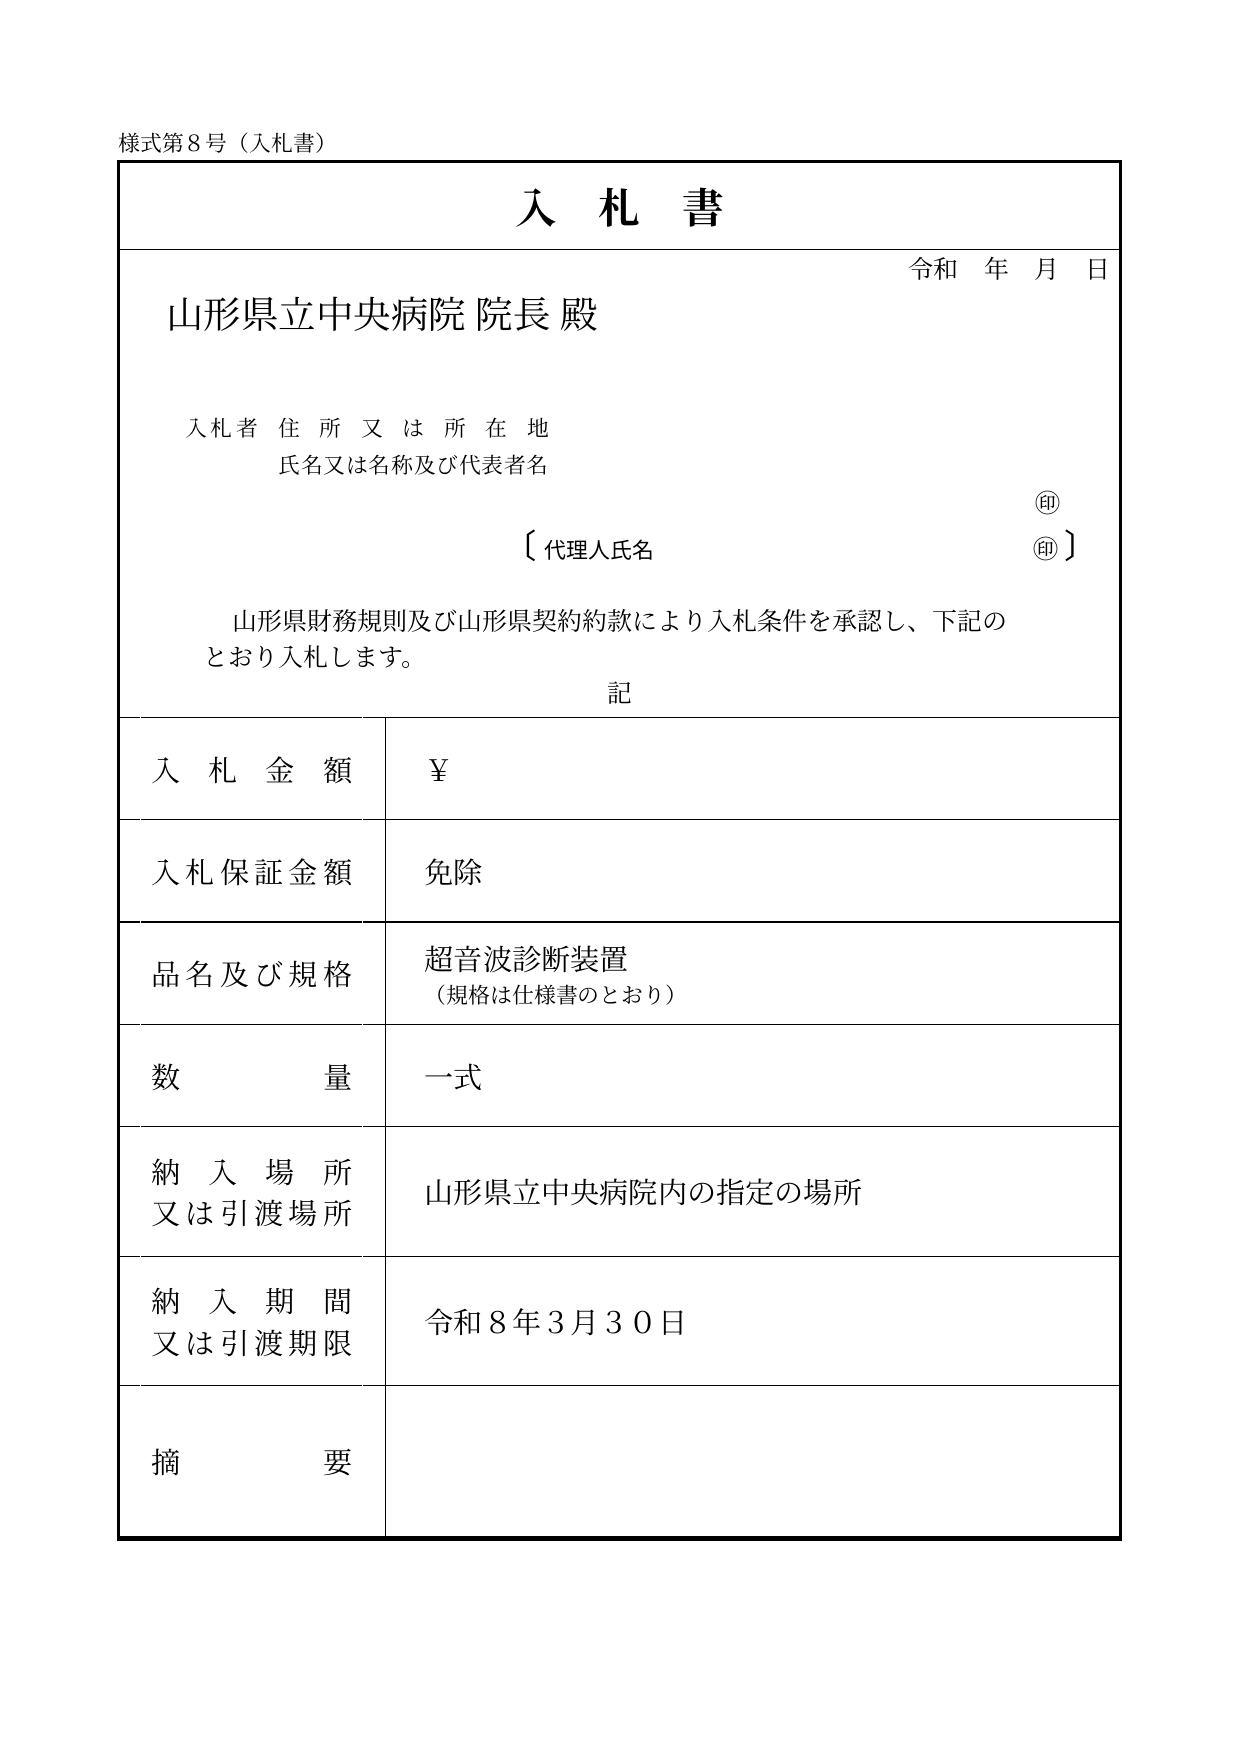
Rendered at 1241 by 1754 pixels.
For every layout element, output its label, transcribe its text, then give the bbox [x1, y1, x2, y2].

table_cell ￥ [386, 718, 1119, 819]
table_cell 入札金額 [141, 718, 362, 819]
table_cell 山形県立中央病院内の指定の場所 [386, 1127, 1119, 1256]
table_cell [363, 1025, 385, 1126]
table_cell 数量 [141, 1025, 362, 1126]
table_cell [363, 923, 385, 1024]
table_cell ㊞ 〔 代理人氏名 ㊞ 〕 山形県財務規則及び山形県契約約款により入札条件を承認し、下記の とおり入札します。 記 [120, 484, 1119, 717]
table_cell [120, 1025, 140, 1126]
table_cell [120, 718, 140, 819]
table_cell [363, 718, 385, 819]
table_cell [120, 1257, 140, 1385]
table_cell [363, 820, 385, 921]
table_cell 納入期間 又は引渡期限 [141, 1257, 362, 1385]
table_cell [363, 1257, 385, 1385]
table_cell [363, 1127, 385, 1256]
table_cell 納入場所 又は引渡場所 [141, 1127, 362, 1256]
table_cell 超音波診断装置 （規格は仕様書のとおり） [386, 923, 1119, 1024]
table_cell [120, 820, 140, 921]
table_header 入 札 書 [120, 163, 1119, 249]
table_cell 摘要 [141, 1386, 362, 1536]
table_cell 令和８年３月３０日 [386, 1257, 1119, 1385]
table_cell 令和 年 月 日 山形県立中央病院 院長 殿 [120, 250, 1119, 482]
table_cell [120, 923, 140, 1024]
table_cell [120, 1127, 140, 1256]
table_cell [120, 1386, 140, 1536]
table_cell [386, 1386, 1119, 1536]
table_cell 免除 [386, 820, 1119, 921]
table_cell 一式 [386, 1025, 1119, 1126]
table_cell [363, 1386, 385, 1536]
table_cell 品名及び規格 [141, 923, 362, 1024]
text 様式第８号（入札書） [118, 118, 1122, 160]
table_cell 入札保証金額 [141, 820, 362, 921]
